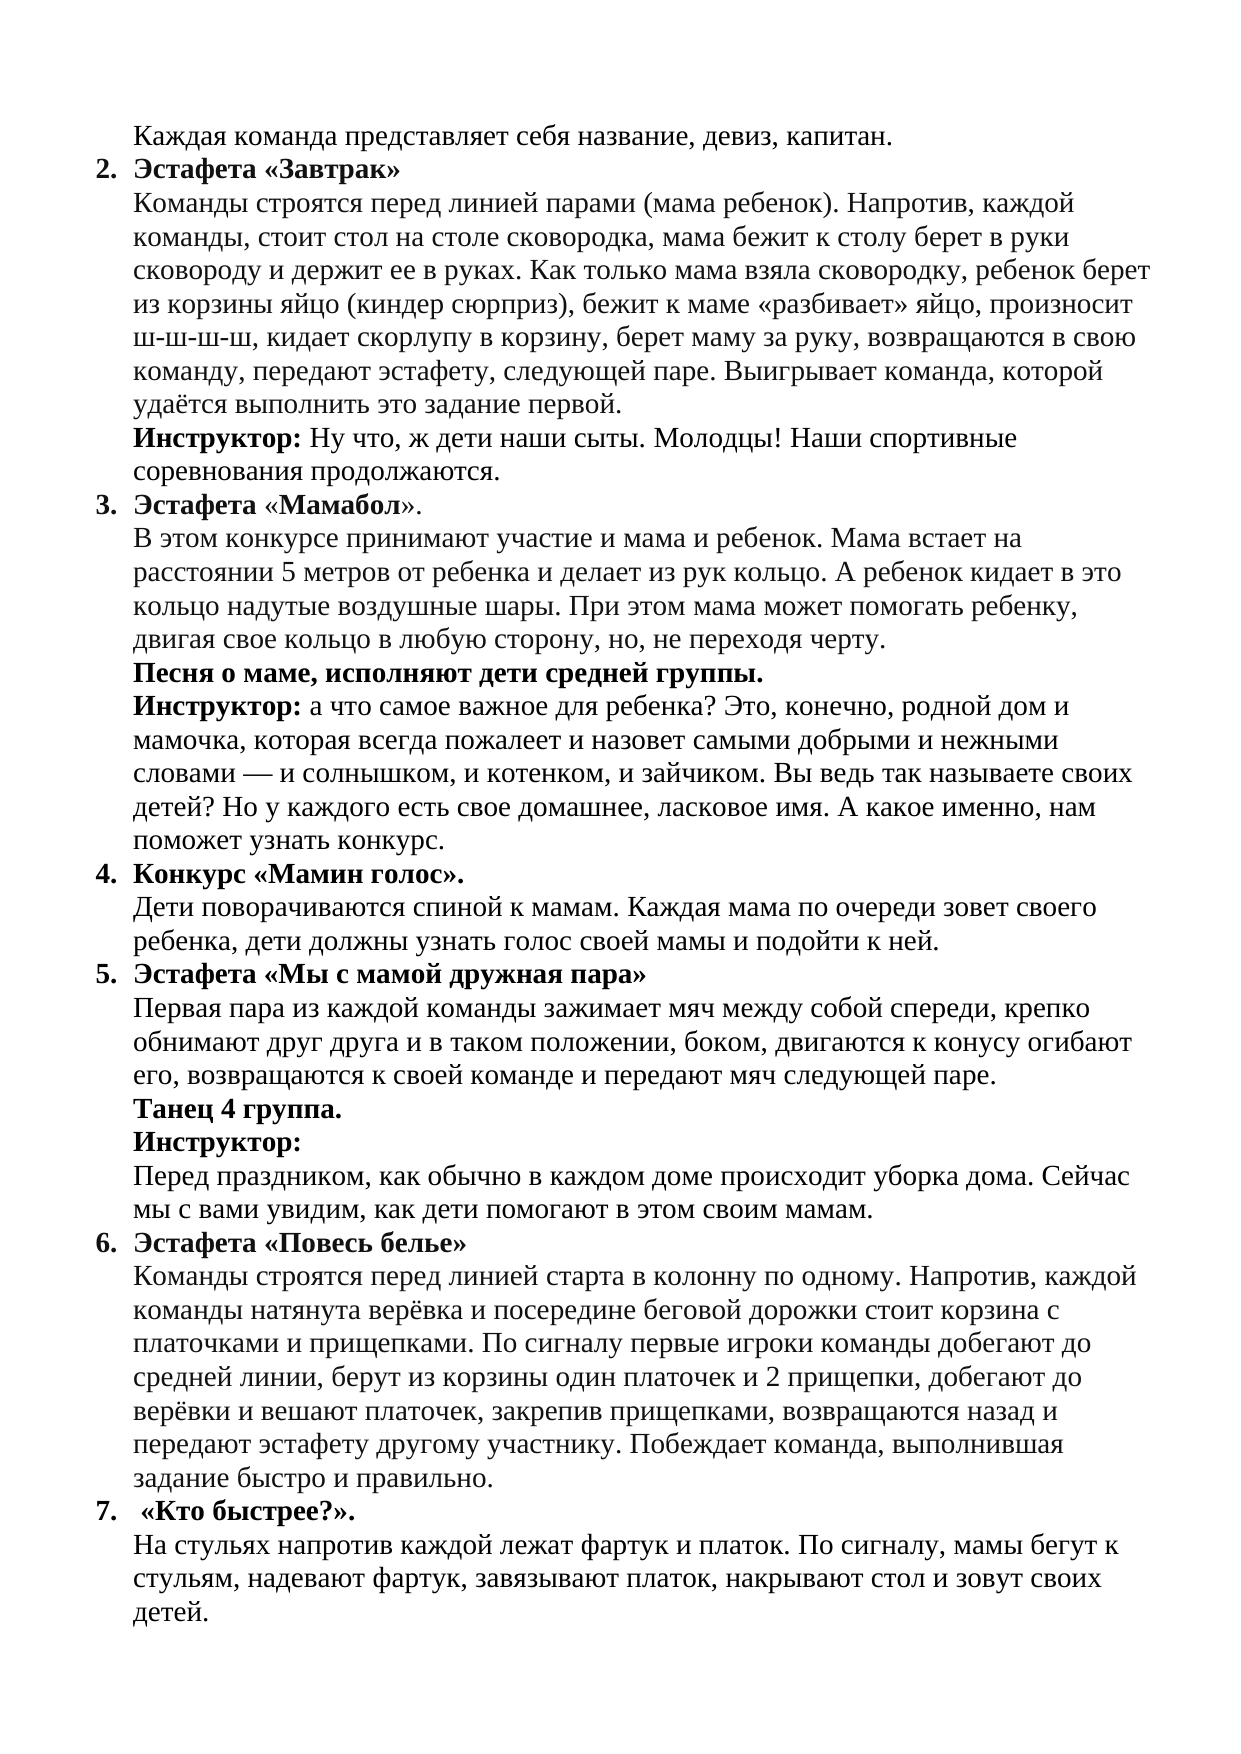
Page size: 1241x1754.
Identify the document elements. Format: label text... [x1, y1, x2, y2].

text Инструктор: Ну что, ж дети наши сыты. Молодцы! Наши спортивные соревнования продолжаются. [133, 420, 1152, 487]
text Команды строятся перед линией парами (мама ребенок). Напротив, каждой команды, стоит стол на столе сковородка, мама бежит к столу берет в руки сковороду и держит ее в руках. Как только мама взяла сковородку, ребенок берет из корзины яйцо (киндер сюрприз), бежит к маме «разбивает» яйцо, произносит ш-ш-ш-ш, кидает скорлупу в корзину, берет маму за руку, возвращаются в свою команду, передают эстафету, следующей паре. Выигрывает команда, которой удаётся выполнить это задание первой. [133, 185, 1152, 420]
list Эстафета «Завтрак» [95, 152, 1152, 185]
text Инструктор: а что самое важное для ребенка? Это, конечно, родной дом и мамочка, которая всегда пожалеет и назовет самыми добрыми и нежными словами — и солнышком, и котенком, и зайчиком. Вы ведь так называете своих детей? Но у каждого есть свое домашнее, ласковое имя. А какое именно, нам поможет узнать конкурс. [133, 688, 1152, 856]
text На стульях напротив каждой лежат фартук и платок. По сигналу, мамы бегут к стульям, надевают фартук, завязывают платок, накрывают стол и зовут своих детей. [133, 1527, 1152, 1627]
text Танец 4 группа. [133, 1091, 1152, 1124]
text Первая пара из каждой команды зажимает мяч между собой спереди, крепко обнимают друг друга и в таком положении, боком, двигаются к конусу огибают его, возвращаются к своей команде и передают мяч следующей паре. [133, 990, 1152, 1091]
list Эстафета «Мамабол». [95, 487, 1152, 521]
text Команды строятся перед линией старта в колонну по одному. Напротив, каждой команды натянута верёвка и посередине беговой дорожки стоит корзина с платочками и прищепками. По сигналу первые игроки команды добегают до средней линии, берут из корзины один платочек и 2 прищепки, добегают до верёвки и вешают платочек, закрепив прищепками, возвращаются назад и передают эстафету другому участнику. Побеждает команда, выполнившая задание быстро и правильно. [133, 1258, 1152, 1493]
text Перед праздником, как обычно в каждом доме происходит уборка дома. Сейчас мы с вами увидим, как дети помогают в этом своим мамам. [133, 1158, 1152, 1225]
text Каждая команда представляет себя название, девиз, капитан. [133, 118, 1152, 152]
list «Кто быстрее?». [95, 1493, 1152, 1527]
text В этом конкурсе принимают участие и мама и ребенок. Мама встает на расстоянии 5 метров от ребенка и делает из рук кольцо. А ребенок кидает в это кольцо надутые воздушные шары. При этом мама может помогать ребенку, двигая свое кольцо в любую сторону, но, не переходя черту. [133, 521, 1152, 655]
text Инструктор: [133, 1124, 1152, 1158]
text Дети поворачиваются спиной к мамам. Каждая мама по очереди зовет своего ребенка, дети должны узнать голос своей мамы и подойти к ней. [133, 889, 1152, 957]
list Эстафета «Мы с мамой дружная пара» [95, 957, 1152, 990]
list Конкурс «Мамин голос». [95, 856, 1152, 889]
text Песня о маме, исполняют дети средней группы. [133, 655, 1152, 688]
list Эстафета «Повесь белье» [95, 1225, 1152, 1258]
